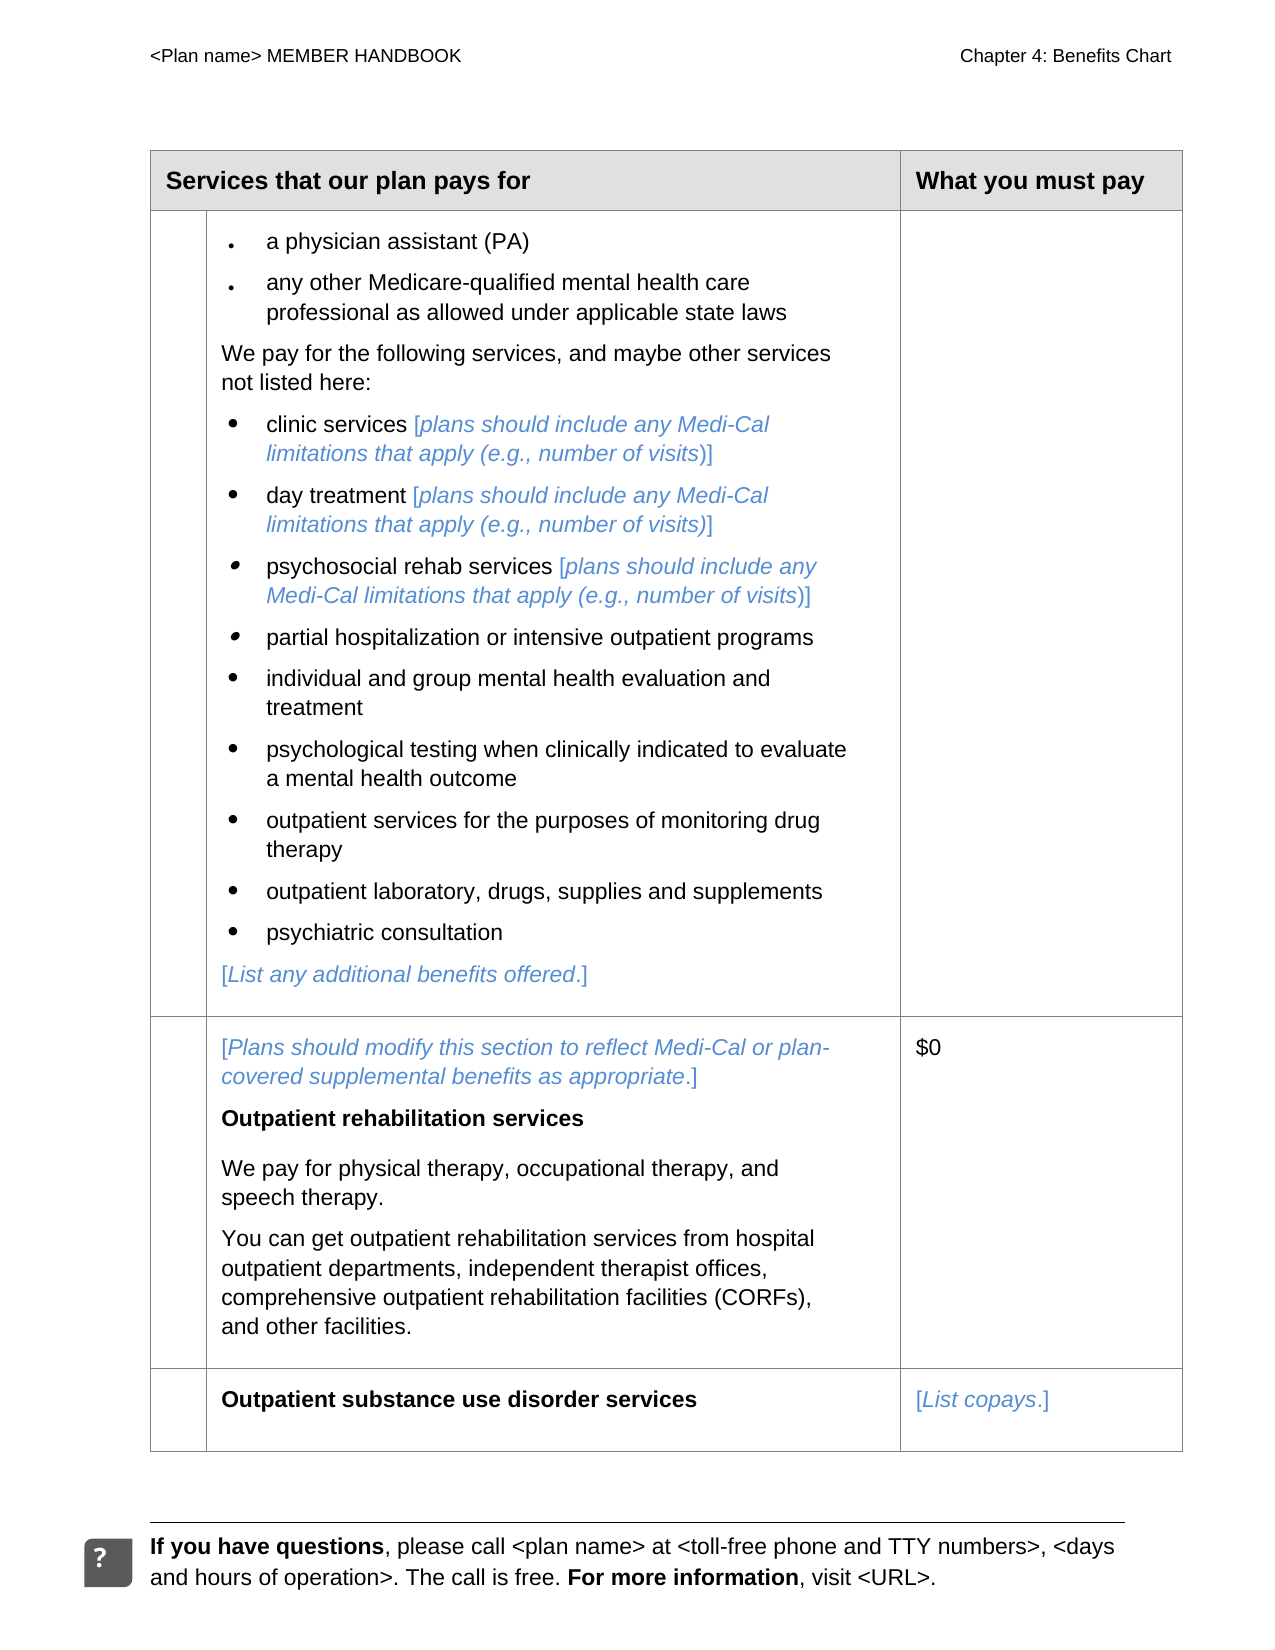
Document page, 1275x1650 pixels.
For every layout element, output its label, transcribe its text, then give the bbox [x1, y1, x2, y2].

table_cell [901, 211, 1182, 1016]
table_cell [List copays.] [901, 1369, 1182, 1451]
table_header What you must pay [901, 151, 1182, 210]
table_cell [151, 1017, 206, 1368]
table_header Services that our plan pays for [151, 151, 900, 210]
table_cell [207, 211, 900, 1016]
table_cell [Plans should modify this section to reflect Medi-Cal or plan-covered supplemental benefits as appropriate.] Outpatient rehabilitation services We pay for physical therapy, occupational therapy, and speech therapy. You can get outpatient rehabilitation services from hospital outpatient departments, independent therapist offices, comprehensive outpatient rehabilitation facilities (CORFs), and other facilities. [207, 1017, 900, 1368]
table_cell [207, 1369, 900, 1451]
table_cell $0 [901, 1017, 1182, 1368]
table_cell [151, 1369, 206, 1451]
table_cell [151, 211, 206, 1016]
